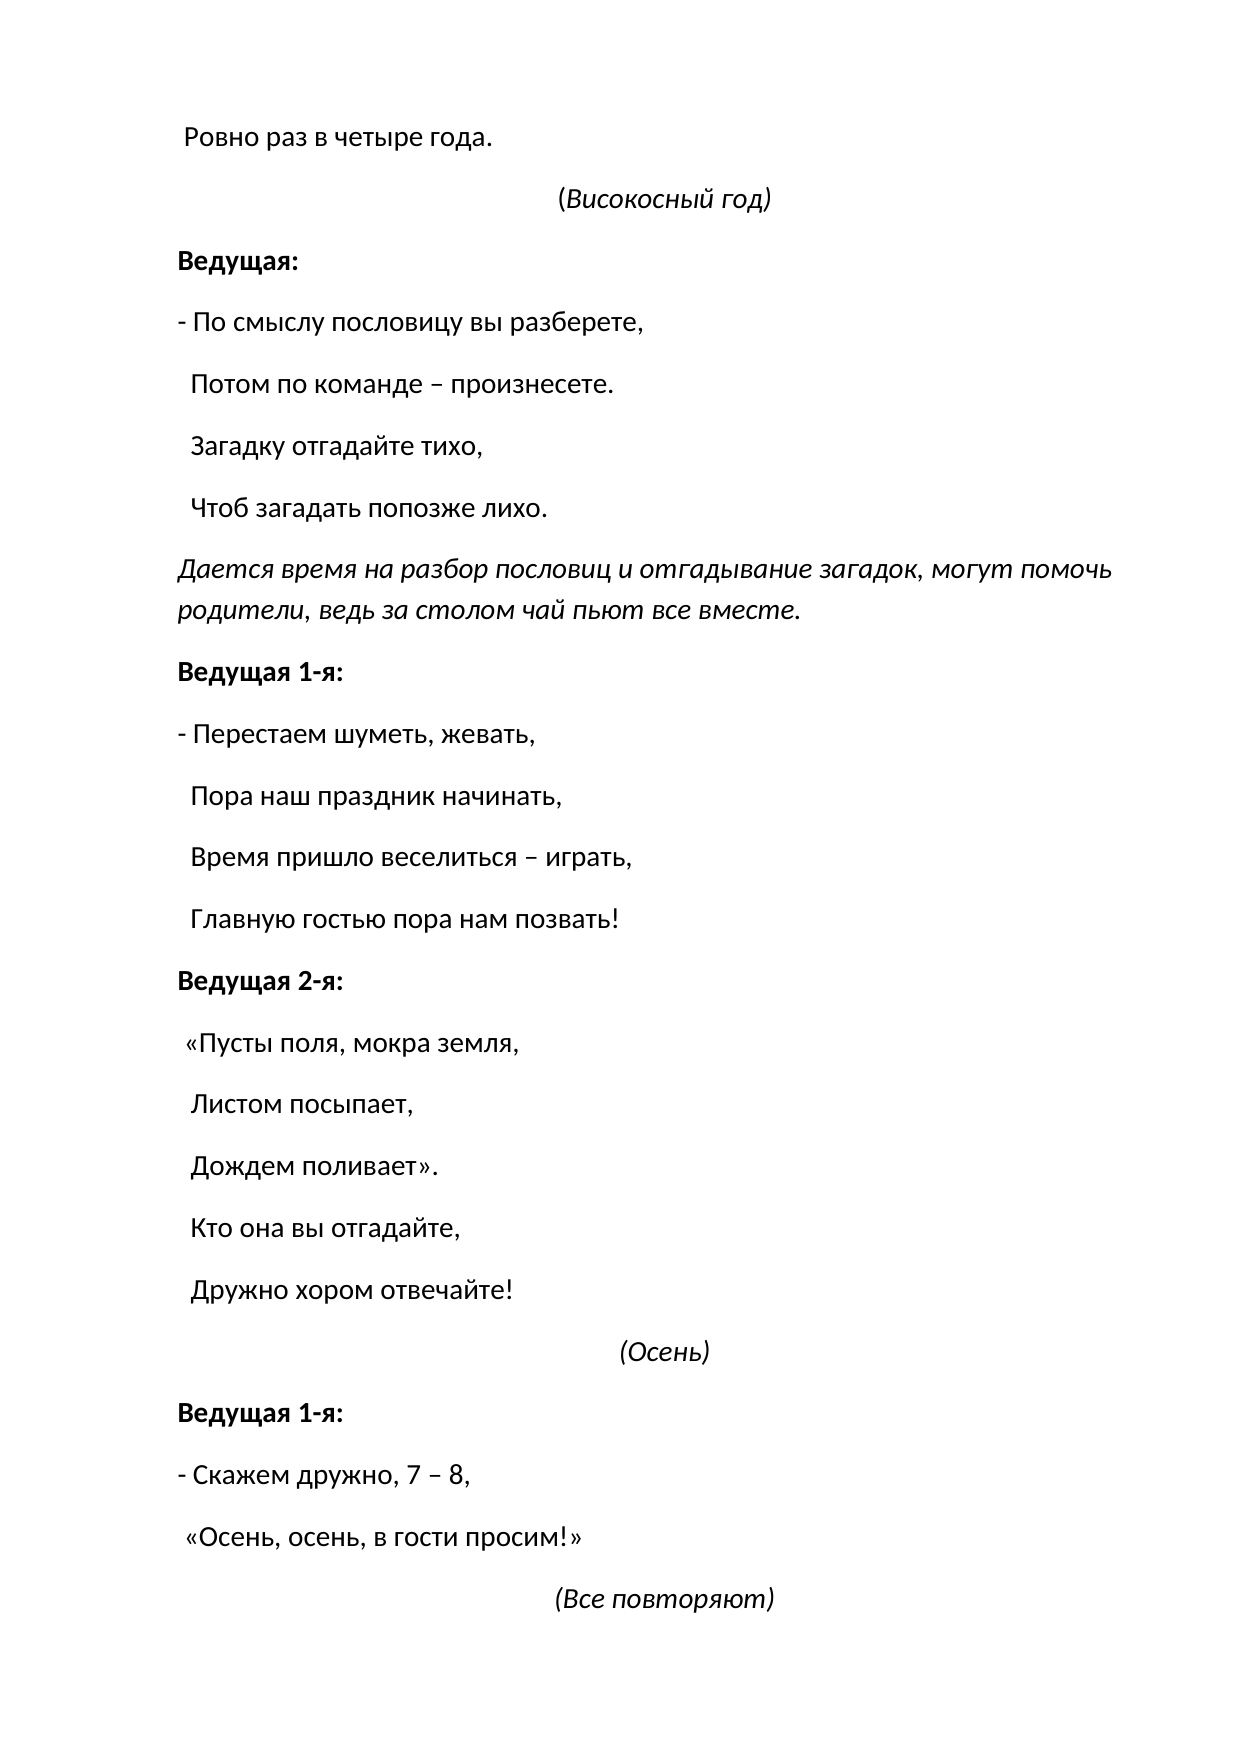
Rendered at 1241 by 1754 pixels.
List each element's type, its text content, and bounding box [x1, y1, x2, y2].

text Ведущая 1-я: [177, 653, 1152, 689]
text Время пришло веселиться – играть, [177, 838, 1152, 874]
text Чтоб загадать попозже лихо. [177, 489, 1152, 524]
text Листом посыпает, [177, 1086, 1152, 1121]
text Дождем поливает». [177, 1147, 1152, 1183]
text - Перестаем шуметь, жевать, [177, 715, 1152, 751]
text Дружно хором отвечайте! [177, 1271, 1152, 1307]
text Ведущая 1-я: [177, 1394, 1152, 1430]
text - По смыслу пословицу вы разберете, [177, 303, 1152, 339]
text «Осень, осень, в гости просим!» [177, 1518, 1152, 1554]
text Потом по команде – произнесете. [177, 365, 1152, 401]
text Ровно раз в четыре года. [177, 118, 1152, 154]
text - Скажем дружно, 7 – 8, [177, 1456, 1152, 1492]
text Пора наш праздник начинать, [177, 777, 1152, 812]
text Ведущая: [177, 242, 1152, 277]
text Дается время на разбор пословиц и отгадывание загадок, могут помочь родители, ведь за столом чай пьют все вместе. [177, 551, 1152, 627]
text Главную гостью пора нам позвать! [177, 900, 1152, 936]
text Ведущая 2-я: [177, 962, 1152, 998]
text «Пусты поля, мокра земля, [177, 1024, 1152, 1059]
text (Осень) [177, 1333, 1152, 1368]
text (Високосный год) [177, 180, 1152, 216]
text (Все повторяют) [177, 1580, 1152, 1615]
text Кто она вы отгадайте, [177, 1209, 1152, 1245]
text Загадку отгадайте тихо, [177, 427, 1152, 463]
